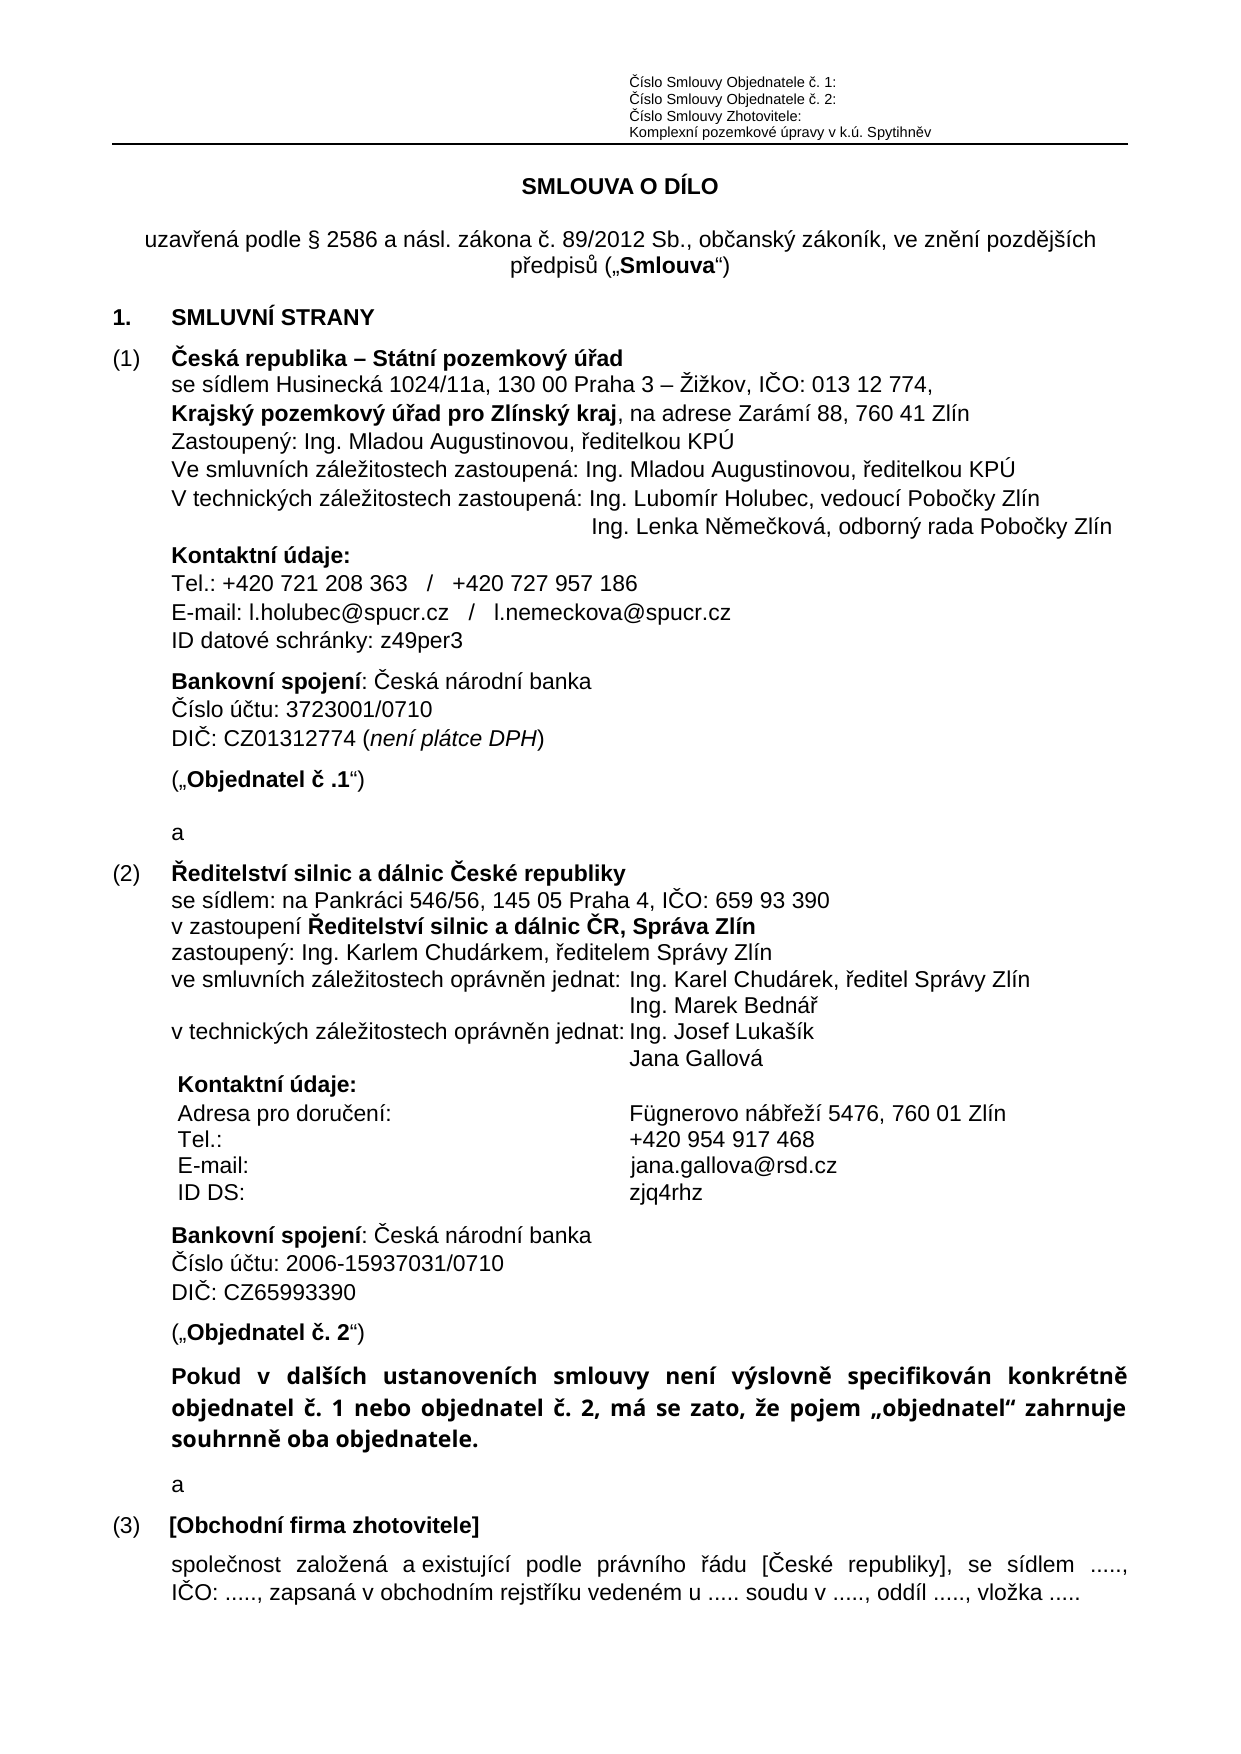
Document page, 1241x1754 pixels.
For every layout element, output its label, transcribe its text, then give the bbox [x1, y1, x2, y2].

list Česká republika – Státní pozemkový úřad [112, 345, 1128, 371]
text Ing. Lenka Němečková, odborný rada Pobočky Zlín [171, 513, 1128, 540]
text DIČ: CZ65993390 [171, 1278, 980, 1305]
text V technických záležitostech zastoupená: Ing. Lubomír Holubec, vedoucí Pobočky Zlín [171, 485, 1128, 511]
text se sídlem Husinecká 1024/11a, 130 00 Praha 3 – Žižkov, IČO: 013 12 774, [171, 371, 1128, 397]
text E-mail: l.holubec@spucr.cz / l.nemeckova@spucr.cz [171, 599, 1128, 625]
text Krajský pozemkový úřad pro Zlínský kraj, na adrese Zarámí 88, 760 41 Zlín [171, 399, 1128, 426]
text v zastoupení Ředitelství silnic a dálnic ČR, Správa Zlín [171, 913, 1128, 939]
text Zastoupený: Ing. Mladou Augustinovou, ředitelkou KPÚ [171, 428, 1128, 454]
title SMLOUVA O DÍLO [112, 173, 1128, 199]
text Číslo účtu: 3723001/0710 [171, 696, 980, 723]
text společnost založená a existující podle právního řádu [České republiky], se sídlem ....., IČO: ....., zapsaná v obchodním rejstříku vedeném u ..... soudu v ....., oddíl ....., vložka ..... [171, 1551, 1128, 1605]
text zastoupený: Ing. Karlem Chudárkem, ředitelem Správy Zlín [171, 939, 1128, 966]
text Jana Gallová [171, 1045, 1128, 1071]
list uzavřená podle § 2586 a násl. zákona č. 89/2012 Sb., občanský zákoník, ve znění pozdějších předpisů („Smlouva“) [112, 226, 1128, 279]
text (2) Ředitelství silnic a dálnic České republiky [112, 860, 1128, 887]
text Číslo účtu: 2006-15937031/0710 [171, 1250, 980, 1276]
text Pokud v dalších ustanoveních smlouvy není výslovně specifikován konkrétně objednatel č. 1 nebo objednatel č. 2, má se zato, že pojem „objednatel“ zahrnuje souhrnně oba objednatele. [171, 1360, 1128, 1454]
text („Objednatel č .1“) [171, 766, 980, 792]
text („Objednatel č. 2“) [171, 1319, 1128, 1346]
text a [171, 819, 1128, 846]
text Ve smluvních záležitostech zastoupená: Ing. Mladou Augustinovou, ředitelkou KPÚ [171, 456, 1128, 483]
text Bankovní spojení: Česká národní banka [171, 668, 1128, 694]
text a [171, 1471, 1128, 1497]
text Tel.: +420 721 208 363 / +420 727 957 186 [171, 570, 1128, 597]
text DIČ: CZ01312774 (není plátce DPH) [171, 725, 980, 751]
text Kontaktní údaje: [171, 1071, 1128, 1097]
text Adresa pro doručení: Fügnerovo nábřeží 5476, 760 01 Zlín [171, 1099, 1128, 1126]
text se sídlem: na Pankráci 546/56, 145 05 Praha 4, IČO: 659 93 390 [171, 887, 1128, 913]
text Bankovní spojení: Česká národní banka [171, 1222, 1128, 1248]
text Ing. Marek Bednář [171, 992, 1128, 1018]
text ve smluvních záležitostech oprávněn jednat: Ing. Karel Chudárek, ředitel Správy Zlín [171, 966, 1128, 992]
text Kontaktní údaje: [171, 542, 1128, 568]
subtitle SMLUVNÍ STRANY [112, 304, 1128, 330]
text ID DS: zjq4rhz [171, 1178, 1128, 1205]
text Tel.: +420 954 917 468 [171, 1126, 1128, 1152]
text (3) [Obchodní firma zhotovitele] [112, 1512, 1128, 1538]
text E-mail: jana.gallova@rsd.cz [171, 1152, 1128, 1178]
text v technických záležitostech oprávněn jednat: Ing. Josef Lukašík [171, 1018, 1128, 1045]
text ID datové schránky: z49per3 [171, 627, 980, 653]
